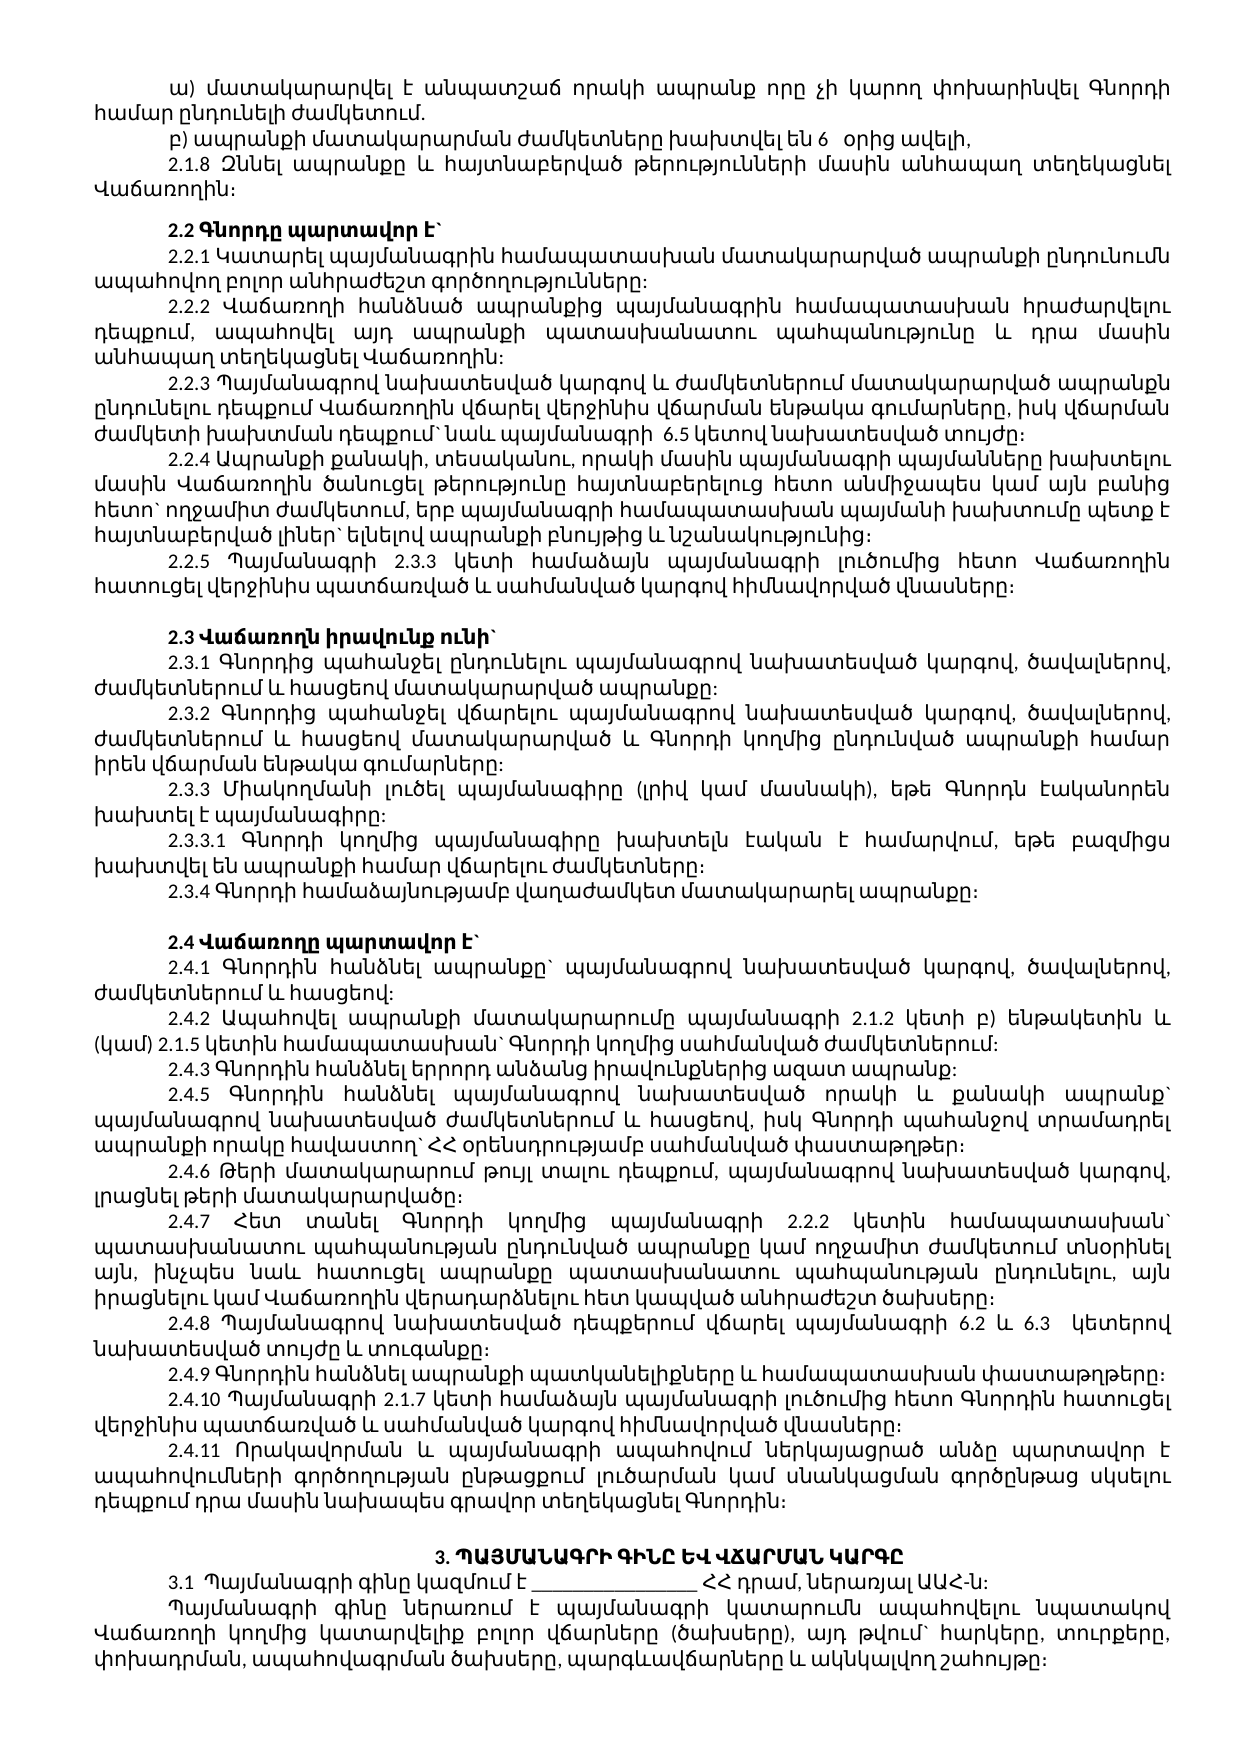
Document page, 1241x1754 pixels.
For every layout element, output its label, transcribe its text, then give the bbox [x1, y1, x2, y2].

text 2.3.1 Գնորդից պահանջել ընդունելու պայմանագրով նախատեսված կարգով, ծավալներով, ժամկետներում և հասցեով մատակարարված ապրանքը: [94, 649, 1171, 700]
text 2.2.2 Վաճառողի հանձնած ապրանքից պայմանագրին համապատասխան հրաժարվելու դեպքում, ապահովել այդ ապրանքի պատասխանատու պահպանությունը և դրա մասին անհապաղ տեղեկացնել Վաճառողին: [94, 294, 1171, 370]
text 2.4.7 Հետ տանել Գնորդի կողմից պայմանագրի 2.2.2 կետին համապատասխան` պատասխանատու պահպանության ընդունված ապրանքը կամ ողջամիտ ժամկետում տնօրինել այն, ինչպես նաև հատուցել ապրանքը պատասխանատու պահպանության ընդունելու, այն իրացնելու կամ Վաճառողին վերադարձնելու հետ կապված անհրաժեշտ ծախսերը։ [94, 1209, 1171, 1310]
text 3. ՊԱՅՄԱՆԱԳՐԻ ԳԻՆԸ ԵՎ ՎՃԱՐՄԱՆ ԿԱՐԳԸ [94, 1544, 1171, 1569]
text 2.3 Վաճառողն իրավունք ունի` [94, 624, 1171, 649]
text 2.3.3.1 Գնորդի կողմից պայմանագիրը խախտելն էական է համարվում, եթե բազմիցս խախտվել են ապրանքի համար վճարելու ժամկետները։ [94, 827, 1171, 878]
text ա) մատակարարվել է անպատշաճ որակի ապրանք որը չի կարող փոխարինվել Գնորդի համար ընդունելի ժամկետում. [94, 75, 1171, 126]
text 2.3.2 Գնորդից պահանջել վճարելու պայմանագրով նախատեսված կարգով, ծավալներով, ժամկետներում և հասցեով մատակարարված և Գնորդի կողմից ընդունված ապրանքի համար իրեն վճարման ենթակա գումարները: [94, 700, 1171, 777]
text 2.4.9 Գնորդին հանձնել ապրանքի պատկանելիքները և համապատասխան փաստաթղթերը։ [94, 1361, 1171, 1387]
text 2.4.8 Պայմանագրով նախատեսված դեպքերում վճարել պայմանագրի 6.2 և 6.3 կետերով նախատեսված տույժը և տուգանքը։ [94, 1310, 1171, 1361]
text 2.2.3 Պայմանագրով նախատեսված կարգով և ժամկետներում մատակարարված ապրանքն ընդունելու դեպքում Վաճառողին վճարել վերջինիս վճարման ենթակա գումարները, իսկ վճարման ժամկետի խախտման դեպքում` նաև պայմանագրի 6.5 կետով նախատեսված տույժը։ [94, 370, 1171, 446]
text 2.2.5 Պայմանագրի 2.3.3 կետի համաձայն պայմանագրի լուծումից հետո Վաճառողին հատուցել վերջինիս պատճառված և սահմանված կարգով հիմնավորված վնասները։ [94, 548, 1171, 599]
text 2.3.4 Գնորդի համաձայնությամբ վաղաժամկետ մատակարարել ապրանքը։ [94, 878, 1171, 904]
text 2.2.4 Ապրանքի քանակի, տեսականու, որակի մասին պայմանագրի պայմանները խախտելու մասին Վաճառողին ծանուցել թերությունը հայտնաբերելուց հետո անմիջապես կամ այն բանից հետո` ողջամիտ ժամկետում, երբ պայմանագրի համապատասխան պայմանի խախտումը պետք է հայտնաբերված լիներ` ելնելով ապրանքի բնույթից և նշանակությունից։ [94, 446, 1171, 548]
text 3.1 Պայմանագրի գինը կազմում է ________________ ՀՀ դրամ, ներառյալ ԱԱՀ-ն: [94, 1569, 1171, 1595]
text 2.2.1 Կատարել պայմանագրին համապատասխան մատակարարված ապրանքի ընդունումն ապահովող բոլոր անհրաժեշտ գործողությունները: [94, 243, 1171, 294]
text 2.3.3 Միակողմանի լուծել պայմանագիրը (լրիվ կամ մասնակի), եթե Գնորդն էականորեն խախտել է պայմանագիրը: [94, 777, 1171, 827]
text 2.4.10 Պայմանագրի 2.1.7 կետի համաձայն պայմանագրի լուծումից հետո Գնորդին հատուցել վերջինիս պատճառված և սահմանված կարգով հիմնավորված վնասները։ [94, 1387, 1171, 1437]
text 2.4.1 Գնորդին հանձնել ապրանքը` պայմանագրով նախատեսված կարգով, ծավալներով, ժամկետներում և հասցեով: [94, 954, 1171, 1005]
text 2.2 Գնորդը պարտավոր է` [94, 217, 1171, 243]
text բ) ապրանքի մատակարարման ժամկետները խախտվել են 6 օրից ավելի, [94, 126, 1171, 151]
text 2.1.8 Զննել ապրանքը և հայտնաբերված թերությունների մասին անհապաղ տեղեկացնել Վաճառողին։ [94, 151, 1171, 202]
text 2.4.3 Գնորդին հանձնել երրորդ անձանց իրավունքներից ազատ ապրանք: [94, 1056, 1171, 1082]
text 2.4.2 Ապահովել ապրանքի մատակարարումը պայմանագրի 2.1.2 կետի բ) ենթակետին և (կամ) 2.1.5 կետին համապատասխան` Գնորդի կողմից սահմանված ժամկետներում: [94, 1005, 1171, 1056]
text 2.4.11 Որակավորման և պայմանագրի ապահովում ներկայացրած անձը պարտավոր է ապահովումների գործողության ընթացքում լուծարման կամ սնանկացման գործընթաց սկսելու դեպքում դրա մասին նախապես գրավոր տեղեկացնել Գնորդին։ [94, 1437, 1171, 1514]
text 2.4.5 Գնորդին հանձնել պայմանագրով նախատեսված որակի և քանակի ապրանք` պայմանագրով նախատեսված ժամկետներում և հասցեով, իսկ Գնորդի պահանջով տրամադրել ապրանքի որակը հավաստող` ՀՀ օրենսդրությամբ սահմանված փաստաթղթեր։ [94, 1082, 1171, 1158]
text 2.4 Վաճառողը պարտավոր է` [94, 929, 1171, 954]
text Պայմանագրի գինը ներառում է պայմանագրի կատարումն ապահովելու նպատակով Վաճառողի կողմից կատարվելիք բոլոր վճարները (ծախսերը), այդ թվում` հարկերը, տուրքերը, փոխադրման, ապահովագրման ծախսերը, պարգևավճարները և ակնկալվող շահույթը։ [94, 1595, 1171, 1671]
text 2.4.6 Թերի մատակարարում թույլ տալու դեպքում, պայմանագրով նախատեսված կարգով, լրացնել թերի մատակարարվածը։ [94, 1158, 1171, 1209]
